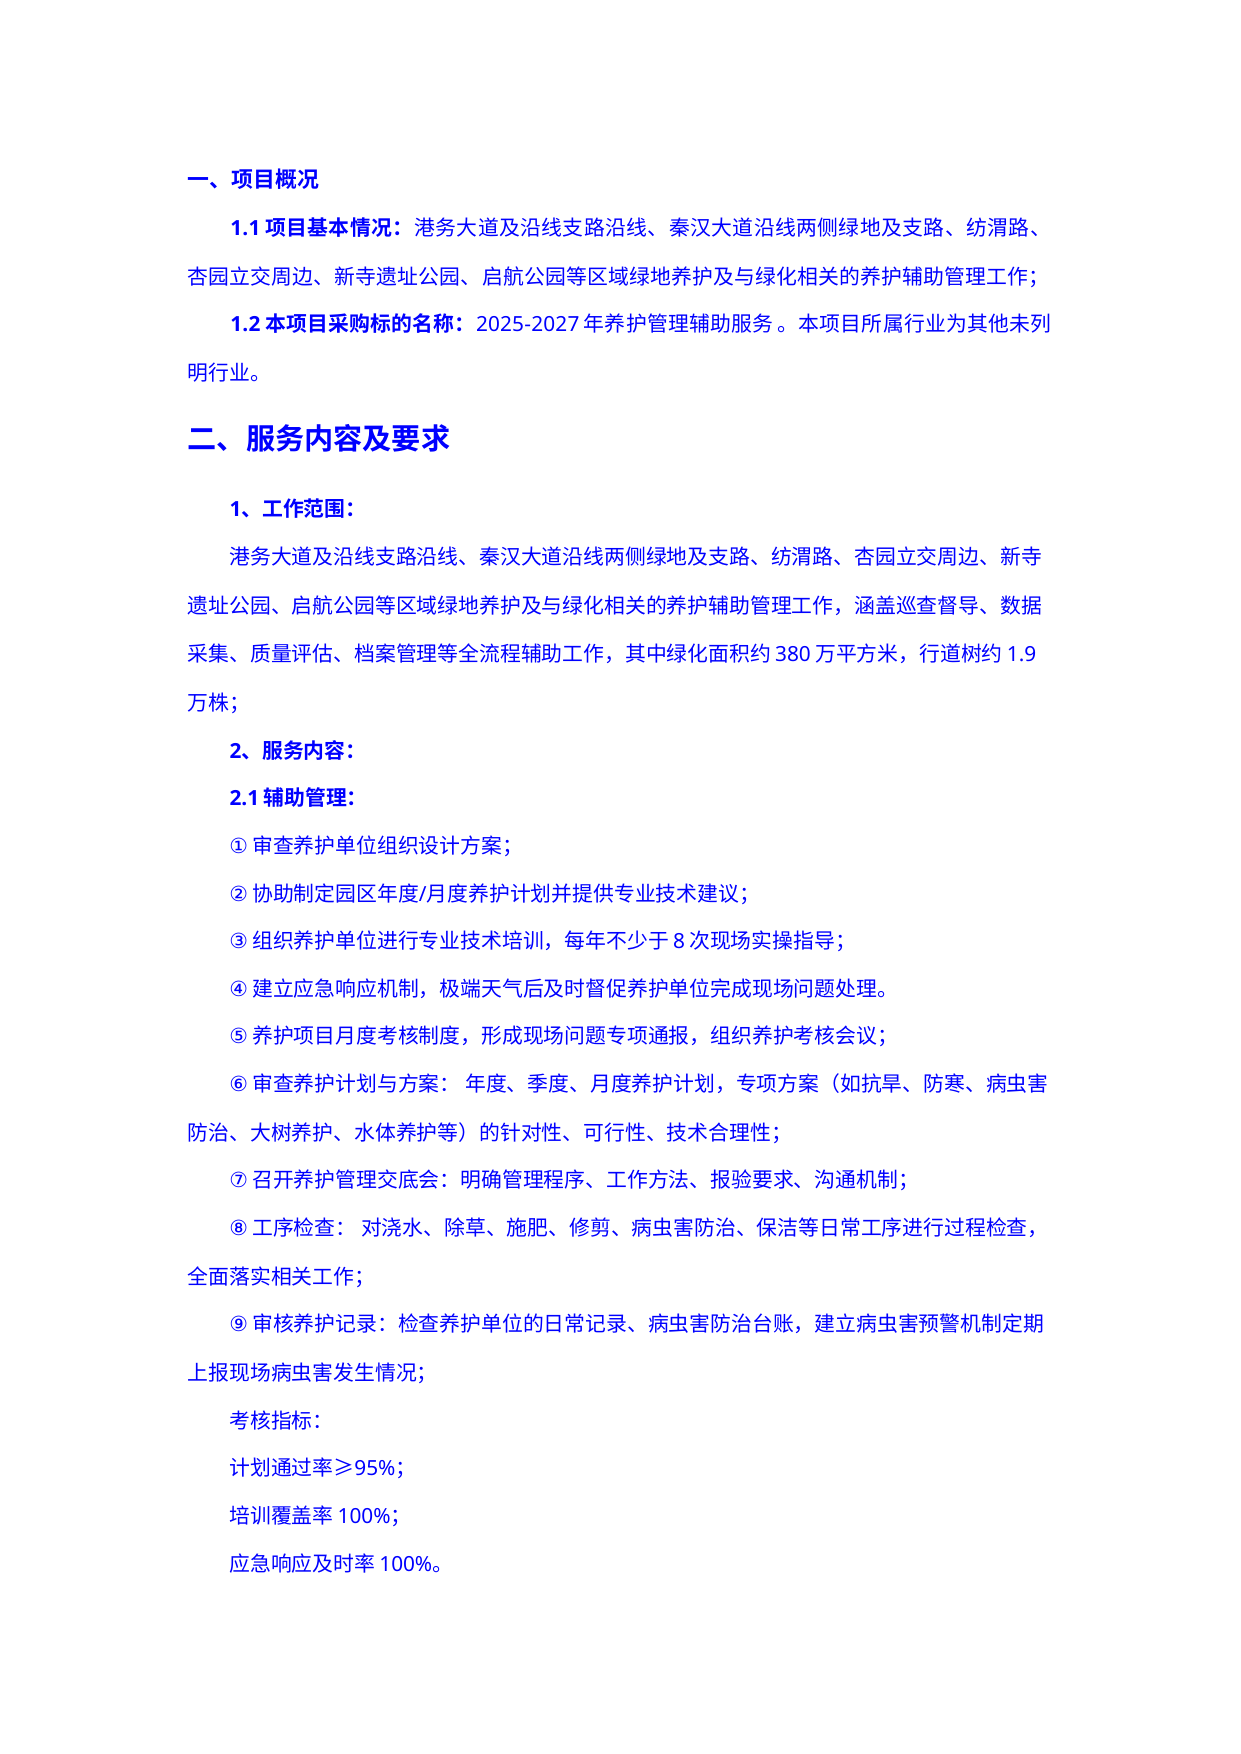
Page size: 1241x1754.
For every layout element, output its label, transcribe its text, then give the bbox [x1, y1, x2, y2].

text 1.2本项目采购标的名称：2025-2027年养护管理辅助服务 。本项目所属行业为其他未列明行业。 [187, 307, 1053, 388]
text 应急响应及时率100%。 [187, 1546, 1053, 1578]
text ⑥审查养护计划与方案： 年度、季度、月度养护计划，专项方案（如抗旱、防寒、病虫害防治、大树养护、水体养护等）的针对性、可行性、技术合理性； [187, 1066, 1053, 1147]
text ⑧工序检查： 对浇水、除草、施肥、修剪、病虫害防治、保洁等日常工序进行过程检查，全面落实相关工作； [187, 1210, 1053, 1291]
list 2、服务内容： [187, 733, 1053, 766]
text ⑨审核养护记录：检查养护单位的日常记录、病虫害防治台账，建立病虫害预警机制定期上报现场病虫害发生情况； [187, 1307, 1053, 1388]
text 1.1项目基本情况：港务大道及沿线支路沿线、秦汉大道沿线两侧绿地及支路、纺渭路、杏园立交周边、新寺遗址公园、启航公园等区域绿地养护及与绿化相关的养护辅助管理工作； [187, 210, 1053, 292]
text 2.1辅助管理： [187, 781, 1053, 813]
text ⑦召开养护管理交底会：明确管理程序、工作方法、报验要求、沟通机制； [187, 1163, 1053, 1195]
text ③组织养护单位进行专业技术培训，每年不少于8次现场实操指导； [187, 923, 1053, 956]
text ①审查养护单位组织设计方案； [187, 828, 1053, 861]
text ④建立应急响应机制，极端天气后及时督促养护单位完成现场问题处理。 [187, 971, 1053, 1003]
text 港务大道及沿线支路沿线、秦汉大道沿线两侧绿地及支路、纺渭路、杏园立交周边、新寺遗址公园、启航公园等区域绿地养护及与绿化相关的养护辅助管理工作，涵盖巡查督导、数据采集、质量评估、档案管理等全流程辅助工作，其中绿化面积约380万平方米，行道树约1.9万株； [187, 539, 1053, 718]
text ⑤养护项目月度考核制度，形成现场问题专项通报，组织养护考核会议； [187, 1019, 1053, 1051]
list 1、工作范围： [187, 492, 1053, 524]
subtitle 二、服务内容及要求 [187, 416, 1053, 458]
text 培训覆盖率100%； [187, 1498, 1053, 1531]
text 考核指标： [187, 1403, 1053, 1435]
text 一、项目概况 [187, 162, 1053, 194]
text ②协助制定园区年度/月度养护计划并提供专业技术建议； [187, 876, 1053, 908]
text 计划通过率≥95%； [187, 1451, 1053, 1483]
